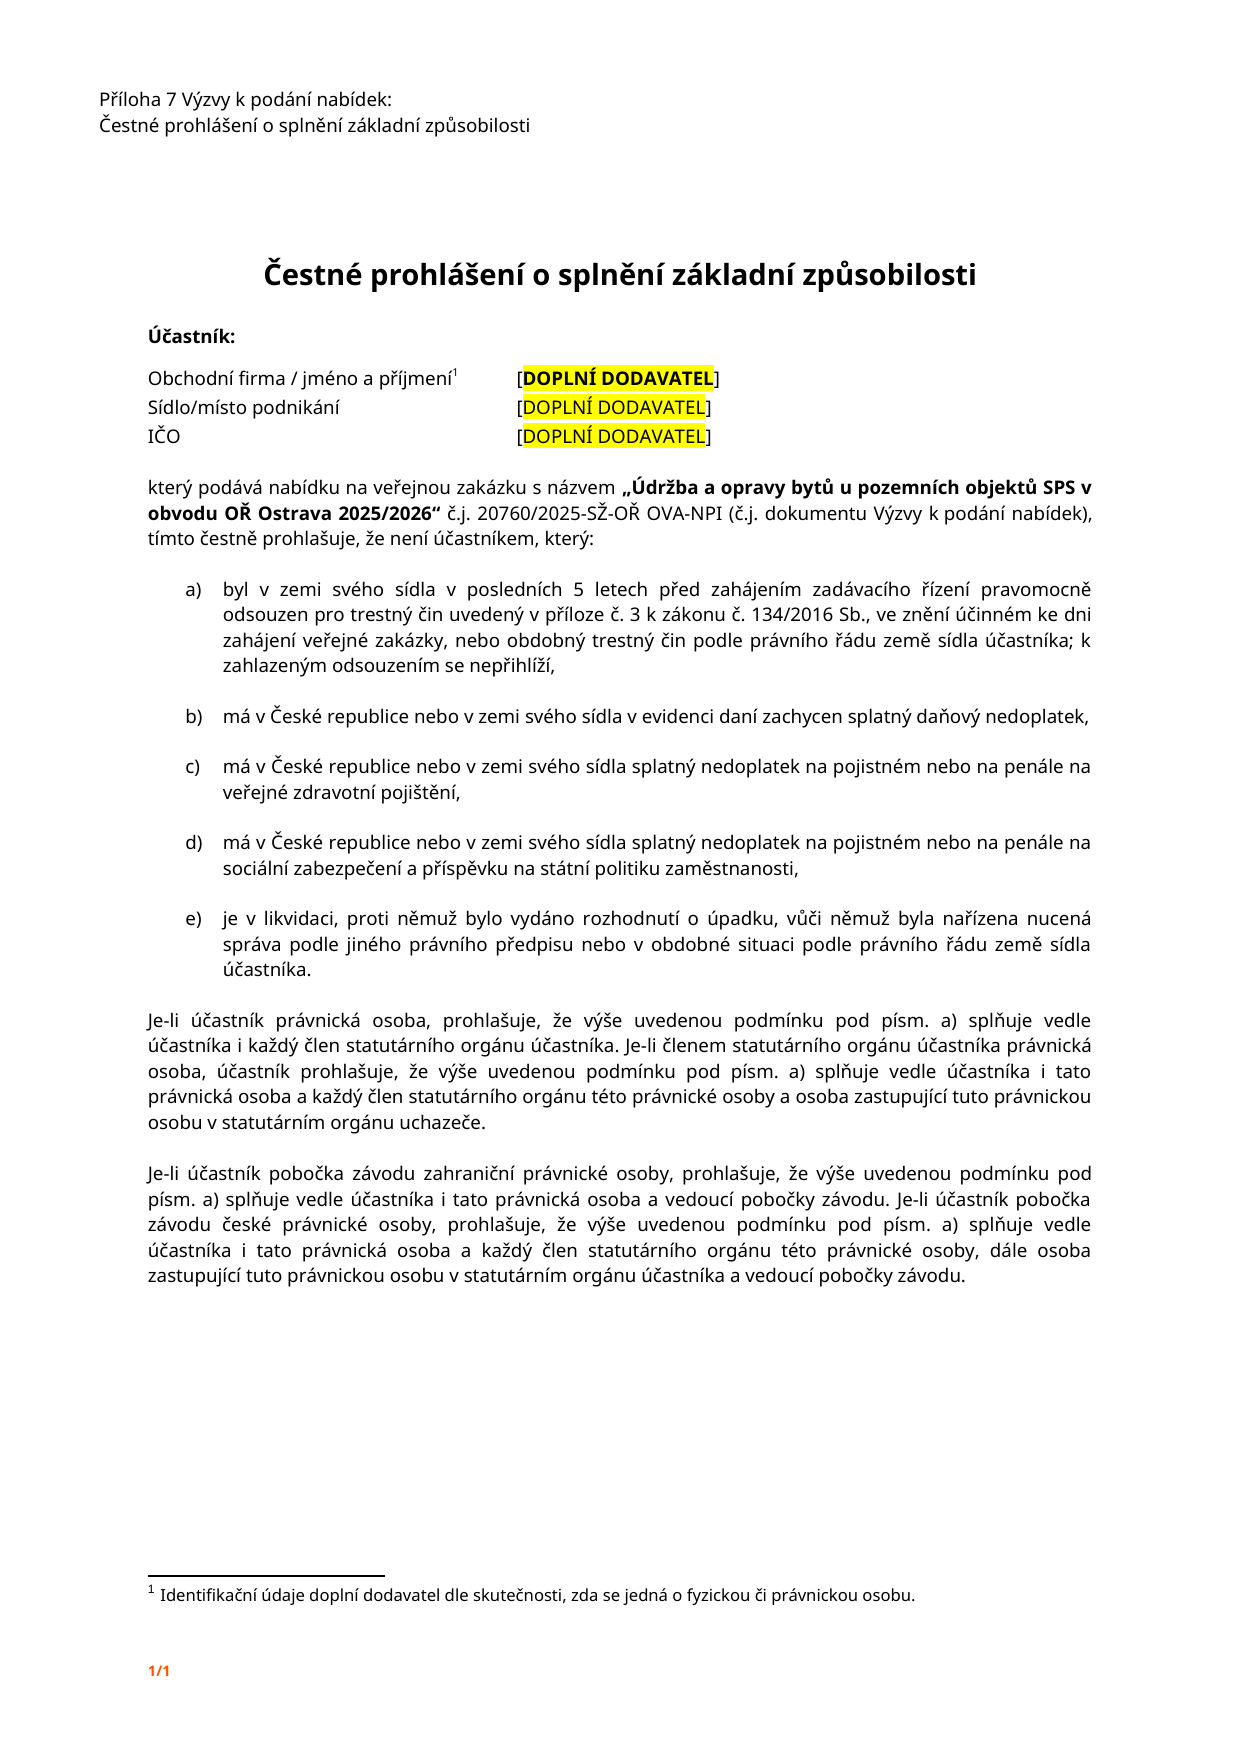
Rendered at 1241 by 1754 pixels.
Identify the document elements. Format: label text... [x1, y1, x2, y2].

title Čestné prohlášení o splnění základní způsobilosti [148, 254, 1093, 293]
text Obchodní firma / jméno a příjmení [148, 362, 1093, 391]
list má v České republice nebo v zemi svého sídla splatný nedoplatek na pojistném nebo na penále na veřejné zdravotní pojištění, [185, 753, 1093, 804]
text Účastník: [148, 318, 1093, 349]
list má v České republice nebo v zemi svého sídla splatný nedoplatek na pojistném nebo na penále na sociální zabezpečení a příspěvku na státní politiku zaměstnanosti, [185, 829, 1093, 881]
text Sídlo/místo podnikání [DOPLNÍ DODAVATEL] [148, 391, 1093, 420]
text Je-li účastník právnická osoba, prohlašuje, že výše uvedenou podmínku pod písm. a) splňuje vedle účastníka i každý člen statutárního orgánu účastníka. Je-li členem statutárního orgánu účastníka právnická osoba, účastník prohlašuje, že výše uvedenou podmínku pod písm. a) splňuje vedle účastníka i tato právnická osoba a každý člen statutárního orgánu této právnické osoby a osoba zastupující tuto právnickou osobu v statutárním orgánu uchazeče. [148, 1007, 1093, 1135]
list je v likvidaci, proti němuž bylo vydáno rozhodnutí o úpadku, vůči němuž byla nařízena nucená správa podle jiného právního předpisu nebo v obdobné situaci podle právního řádu země sídla účastníka. [185, 906, 1093, 982]
text Je-li účastník pobočka závodu zahraniční právnické osoby, prohlašuje, že výše uvedenou podmínku pod písm. a) splňuje vedle účastníka i tato právnická osoba a vedoucí pobočky závodu. Je-li účastník pobočka závodu české právnické osoby, prohlašuje, že výše uvedenou podmínku pod písm. a) splňuje vedle účastníka i tato právnická osoba a každý člen statutárního orgánu této právnické osoby, dále osoba zastupující tuto právnickou osobu v statutárním orgánu účastníka a vedoucí pobočky závodu. [148, 1160, 1093, 1288]
list byl v zemi svého sídla v posledních 5 letech před zahájením zadávacího řízení pravomocně odsouzen pro trestný čin uvedený v příloze č. 3 k zákonu č. 134/2016 Sb., ve znění účinném ke dni zahájení veřejné zakázky, nebo obdobný trestný čin podle právního řádu země sídla účastníka; k zahlazeným odsouzením se nepřihlíží, [185, 576, 1093, 678]
text který podává nabídku na veřejnou zakázku s názvem „Údržba a opravy bytů u pozemních objektů SPS v obvodu OŘ Ostrava 2025/2026“ č.j. 20760/2025-SŽ-OŘ OVA-NPI (č.j. dokumentu Výzvy k podání nabídek), tímto čestně prohlašuje, že není účastníkem, který: [148, 474, 1093, 551]
list má v České republice nebo v zemi svého sídla v evidenci daní zachycen splatný daňový nedoplatek, [185, 703, 1093, 728]
text IČO [148, 420, 1093, 449]
